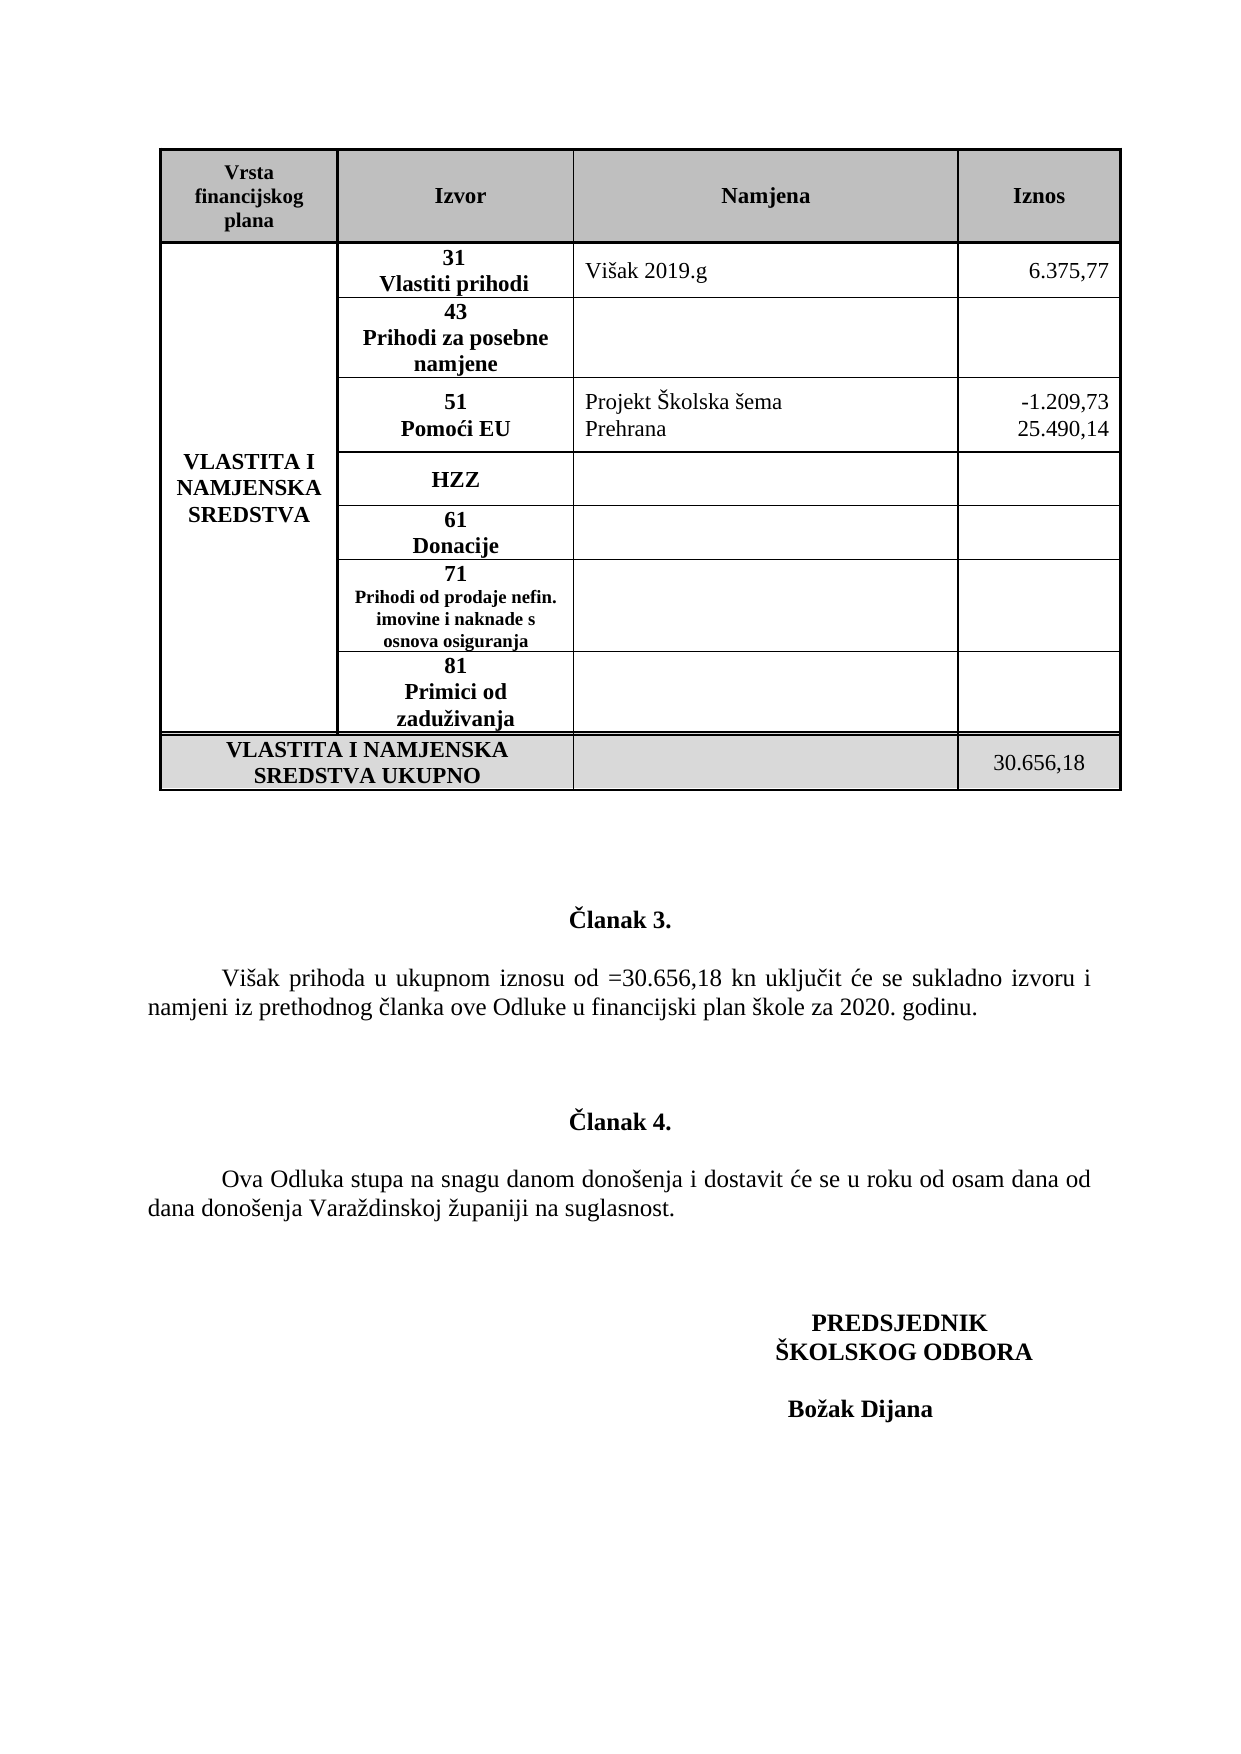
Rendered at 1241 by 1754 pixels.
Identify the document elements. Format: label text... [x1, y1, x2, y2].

text PREDSJEDNIK [738, 1308, 1093, 1337]
table_cell [574, 453, 957, 505]
table_cell [574, 652, 957, 731]
table_cell Višak 2019.g [574, 244, 957, 297]
text Višak prihoda u ukupnom iznosu od =30.656,18 kn uključit će se sukladno izvoru i namjeni iz prethodnog članka ove Odluke u financijski plan škole za 2020. godinu. [148, 963, 1093, 1021]
table_cell 51 Pomoći EU [339, 378, 573, 451]
table_cell [959, 453, 1119, 505]
table_cell [959, 560, 1119, 651]
table_cell 61 Donacije [339, 506, 573, 559]
text Božak Dijana [664, 1394, 1093, 1423]
table_cell HZZ [339, 453, 573, 505]
table_cell [574, 560, 957, 651]
table_cell VLASTITA I NAMJENSKA SREDSTVA UKUPNO [162, 736, 573, 788]
table_cell 30.656,18 [959, 736, 1119, 788]
table_header Vrsta financijskog plana [162, 151, 336, 241]
table_cell 31 Vlastiti prihodi [339, 244, 573, 297]
table_cell 6.375,77 [959, 244, 1119, 297]
table_cell [574, 506, 957, 559]
text Ova Odluka stupa na snagu danom donošenja i dostavit će se u roku od osam dana od dana donošenja Varaždinskoj županiji na suglasnost. [148, 1164, 1093, 1222]
table_cell [959, 298, 1119, 377]
table_cell [574, 736, 957, 788]
text ŠKOLSKOG ODBORA [664, 1337, 1093, 1366]
table_header Namjena [574, 151, 957, 241]
table_header Izvor [339, 151, 573, 241]
table_cell [574, 298, 957, 377]
text Članak 3. [148, 906, 1093, 934]
table_cell [959, 506, 1119, 559]
table_cell [959, 652, 1119, 731]
table_cell 71 Prihodi od prodaje nefin. imovine i naknade s osnova osiguranja [339, 560, 573, 651]
table_cell -1.209,73 25.490,14 [959, 378, 1119, 451]
table_cell VLASTITA I NAMJENSKA SREDSTVA [162, 244, 336, 731]
table_cell 81 Primici od zaduživanja [339, 652, 573, 731]
table_header Iznos [959, 151, 1119, 241]
text Članak 4. [148, 1107, 1093, 1136]
table_cell Projekt Školska šema Prehrana [574, 378, 957, 451]
table_cell 43 Prihodi za posebne namjene [339, 298, 573, 377]
